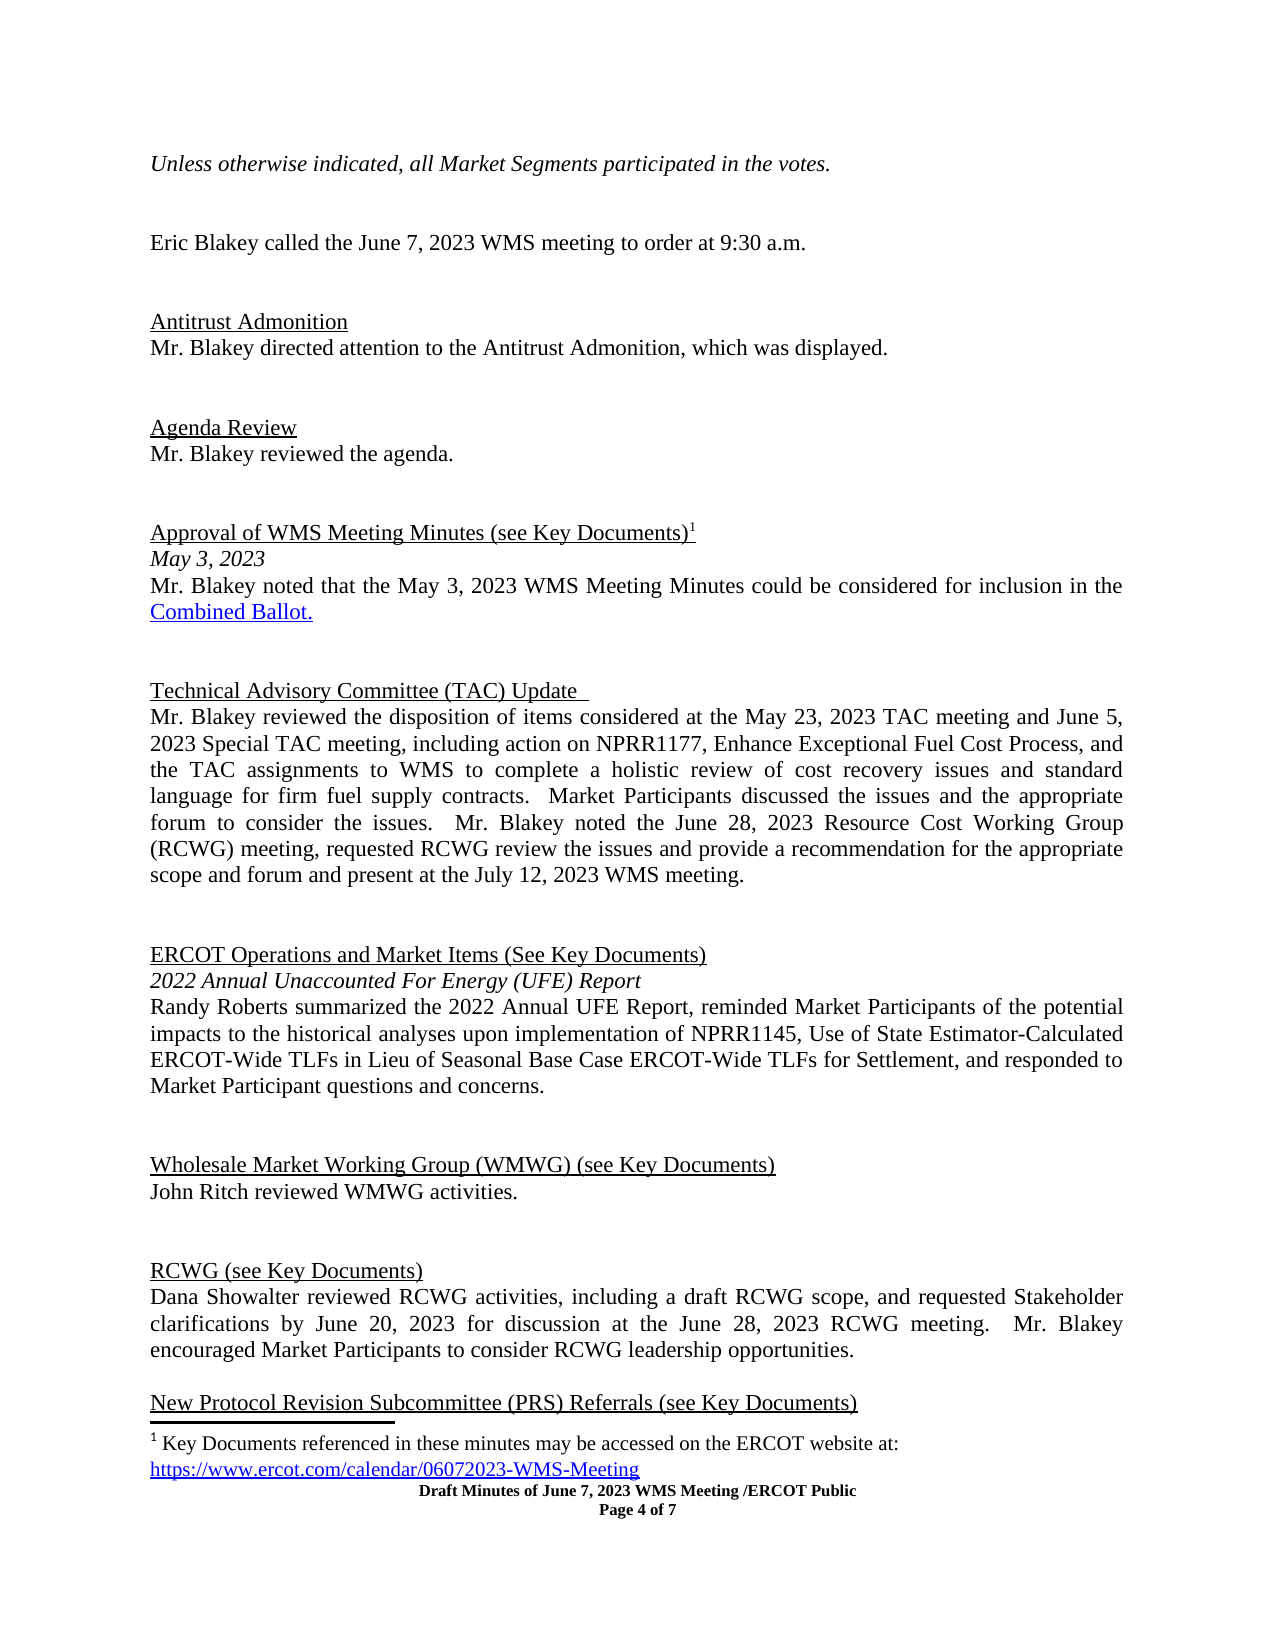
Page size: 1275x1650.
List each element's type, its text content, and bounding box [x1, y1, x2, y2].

text Eric Blakey called the June 7, 2023 WMS meeting to order at 9:30 a.m. [150, 229, 1125, 255]
text Technical Advisory Committee (TAC) Update [150, 677, 1125, 703]
text Antitrust Admonition [150, 308, 1125, 334]
text Wholesale Market Working Group (WMWG) (see Key Documents) [150, 1151, 1125, 1178]
text Mr. Blakey noted that the May 3, 2023 WMS Meeting Minutes could be considered for inclusion in the Combined Ballot. [150, 572, 1125, 624]
text John Ritch reviewed WMWG activities. [150, 1178, 1125, 1204]
text Unless otherwise indicated, all Market Segments participated in the votes. [150, 150, 1125, 176]
text RCWG (see Key Documents) [150, 1257, 1125, 1283]
text 2022 Annual Unaccounted For Energy (UFE) Report [150, 967, 1125, 993]
text May 3, 2023 [150, 545, 1125, 572]
text New Protocol Revision Subcommittee (PRS) Referrals (see Key Documents) [150, 1389, 1125, 1415]
text Mr. Blakey reviewed the disposition of items considered at the May 23, 2023 TAC meeting and June 5, 2023 Special TAC meeting, including action on NPRR1177, Enhance Exceptional Fuel Cost Process, and the TAC assignments to WMS to complete a holistic review of cost recovery issues and standard language for firm fuel supply contracts. Market Participants discussed the issues and the appropriate forum to consider the issues. Mr. Blakey noted the June 28, 2023 Resource Cost Working Group (RCWG) meeting, requested RCWG review the issues and provide a recommendation for the appropriate scope and forum and present at the July 12, 2023 WMS meeting. [150, 703, 1125, 888]
text Agenda Review [150, 413, 1125, 440]
text Mr. Blakey reviewed the agenda. [150, 440, 1125, 466]
text Approval of WMS Meeting Minutes (see Key Documents) [150, 519, 1125, 545]
text Randy Roberts summarized the 2022 Annual UFE Report, reminded Market Participants of the potential impacts to the historical analyses upon implementation of NPRR1145, Use of State Estimator-Calculated ERCOT-Wide TLFs in Lieu of Seasonal Base Case ERCOT-Wide TLFs for Settlement, and responded to Market Participant questions and concerns. [150, 993, 1125, 1099]
text Dana Showalter reviewed RCWG activities, including a draft RCWG scope, and requested Stakeholder clarifications by June 20, 2023 for discussion at the June 28, 2023 RCWG meeting. Mr. Blakey encouraged Market Participants to consider RCWG leadership opportunities. [150, 1283, 1125, 1362]
text Mr. Blakey directed attention to the Antitrust Admonition, which was displayed. [150, 334, 1125, 361]
text ERCOT Operations and Market Items (See Key Documents) [150, 941, 1125, 967]
